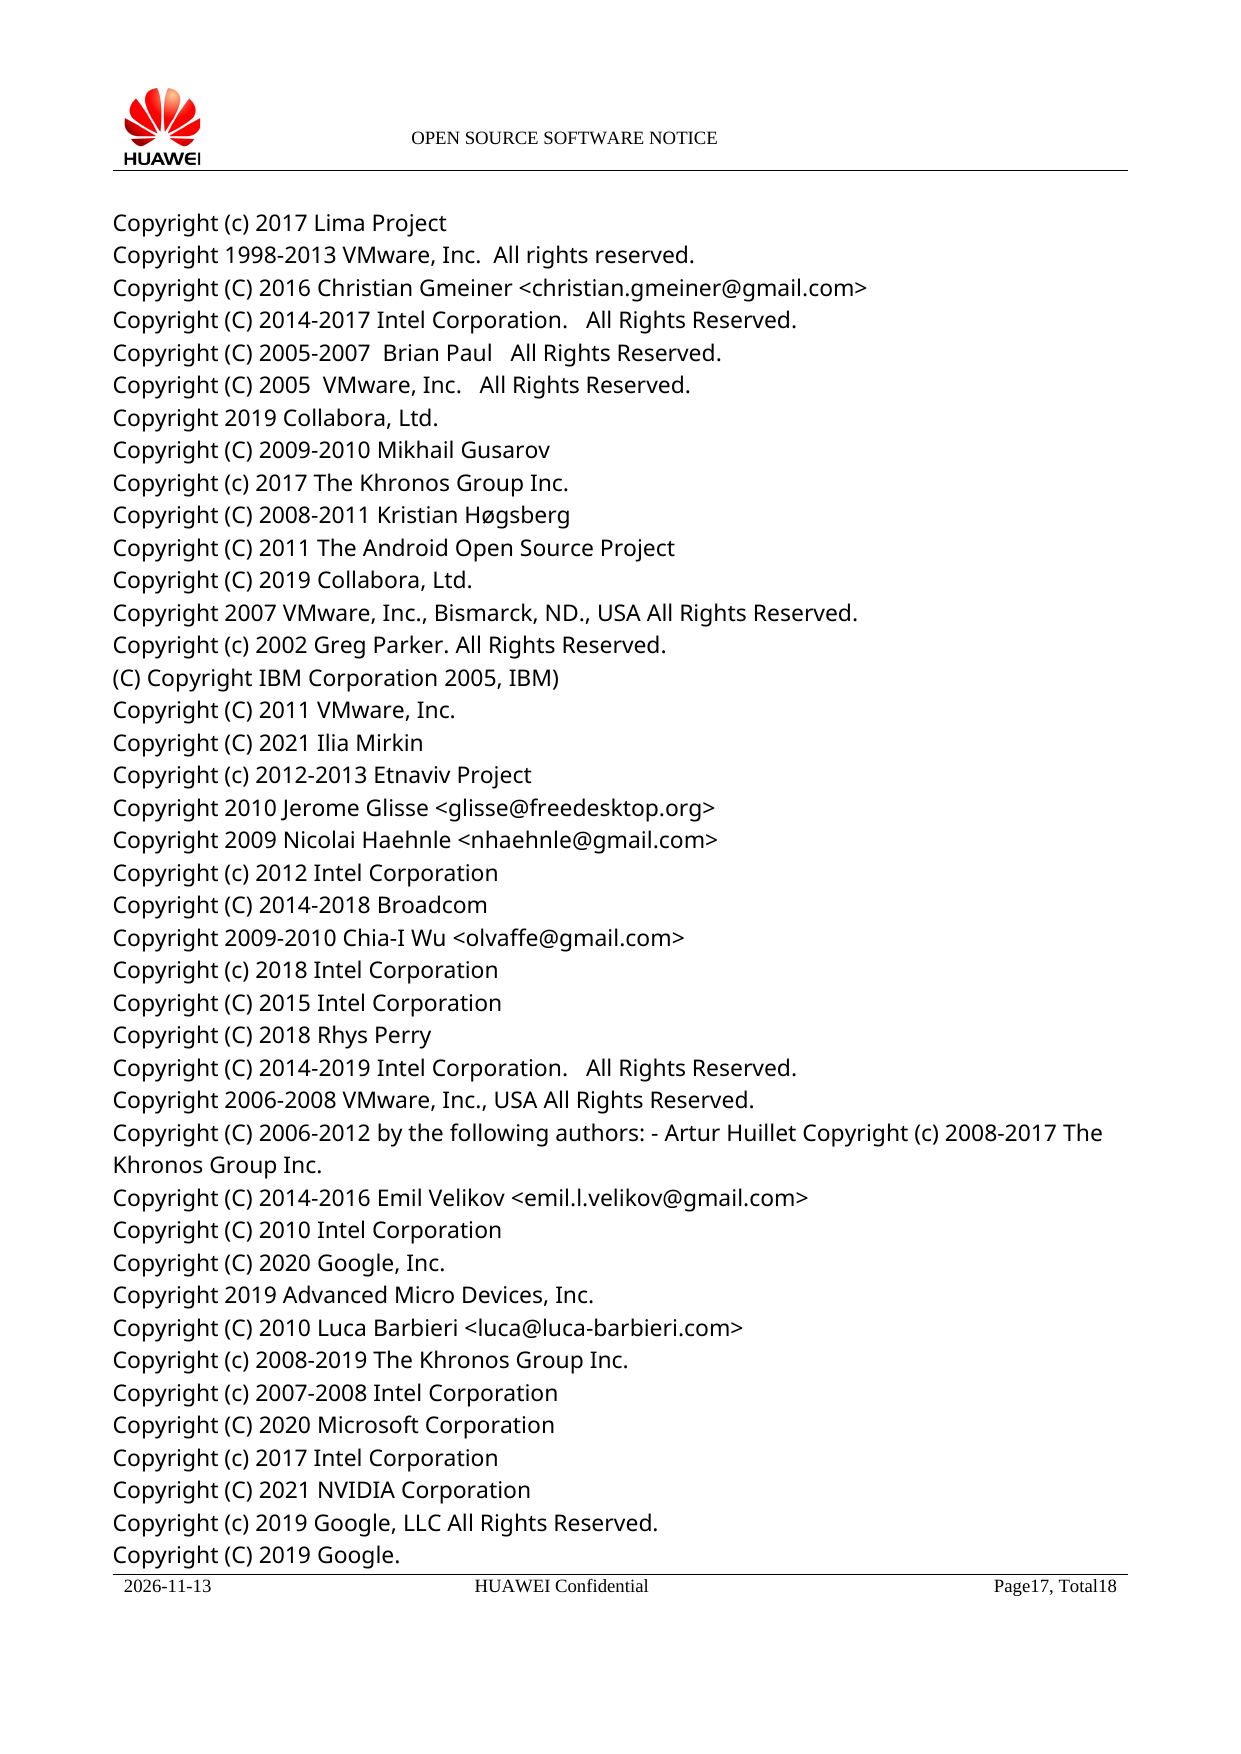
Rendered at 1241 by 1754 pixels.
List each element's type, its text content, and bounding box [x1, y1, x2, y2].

picture [124, 88, 201, 165]
